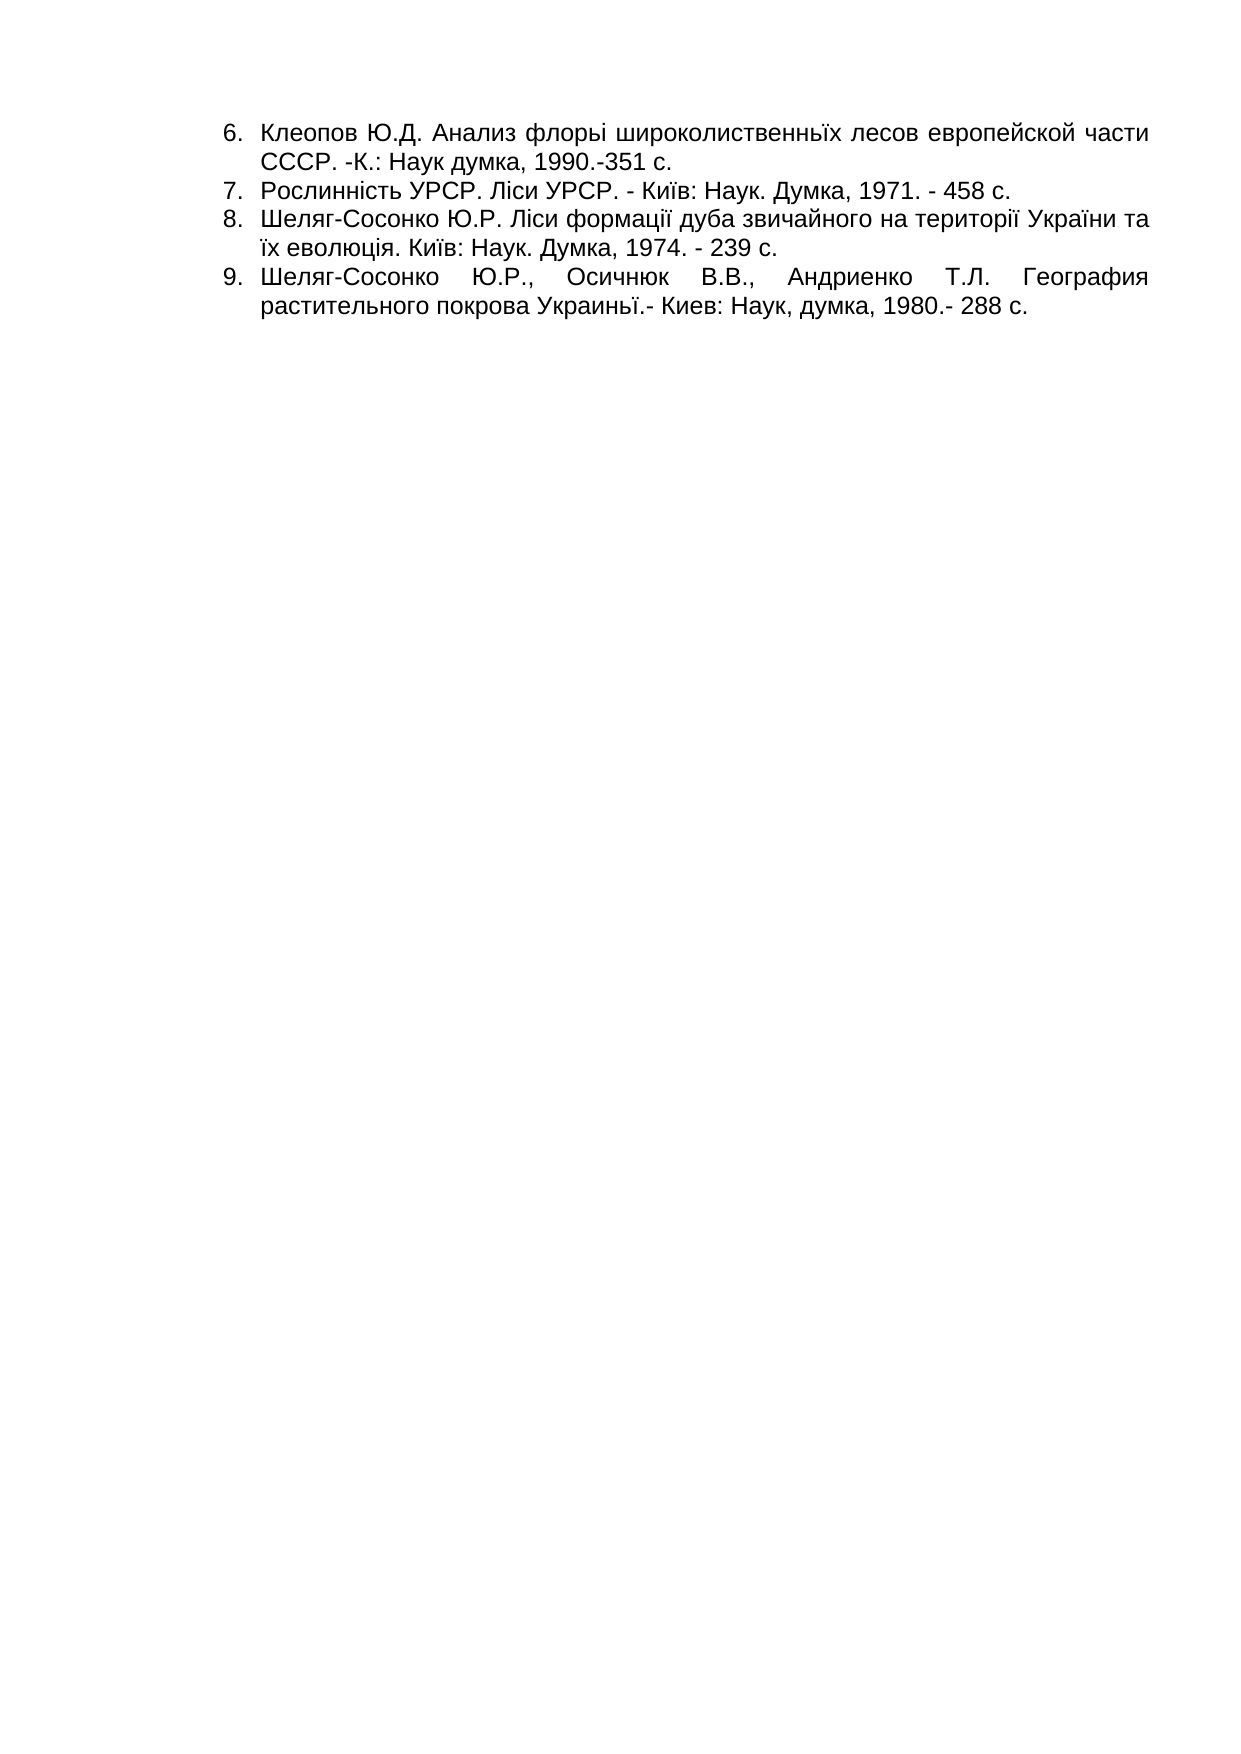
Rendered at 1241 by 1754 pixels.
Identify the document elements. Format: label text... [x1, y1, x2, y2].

list Рослинність УРСР. Ліси УРСР. - Київ: Наук. Думка, 1971. - 458 с. [223, 176, 1150, 204]
list Шеляг-Сосонко Ю.Р., Осичнюк В.В., Андриенко Т.Л. География растительного покрова Украиньї.- Киев: Наук, думка, 1980.- 288 с. [223, 262, 1150, 319]
list Шеляг-Сосонко Ю.Р. Ліси формації дуба звичайного на території України та їх еволюція. Київ: Наук. Думка, 1974. - 239 с. [223, 204, 1150, 262]
list Клеопов Ю.Д. Анализ флорьі широколиственньїх лесов европейской части СССР. -К.: Наук думка, 1990.-351 с. [223, 118, 1150, 176]
